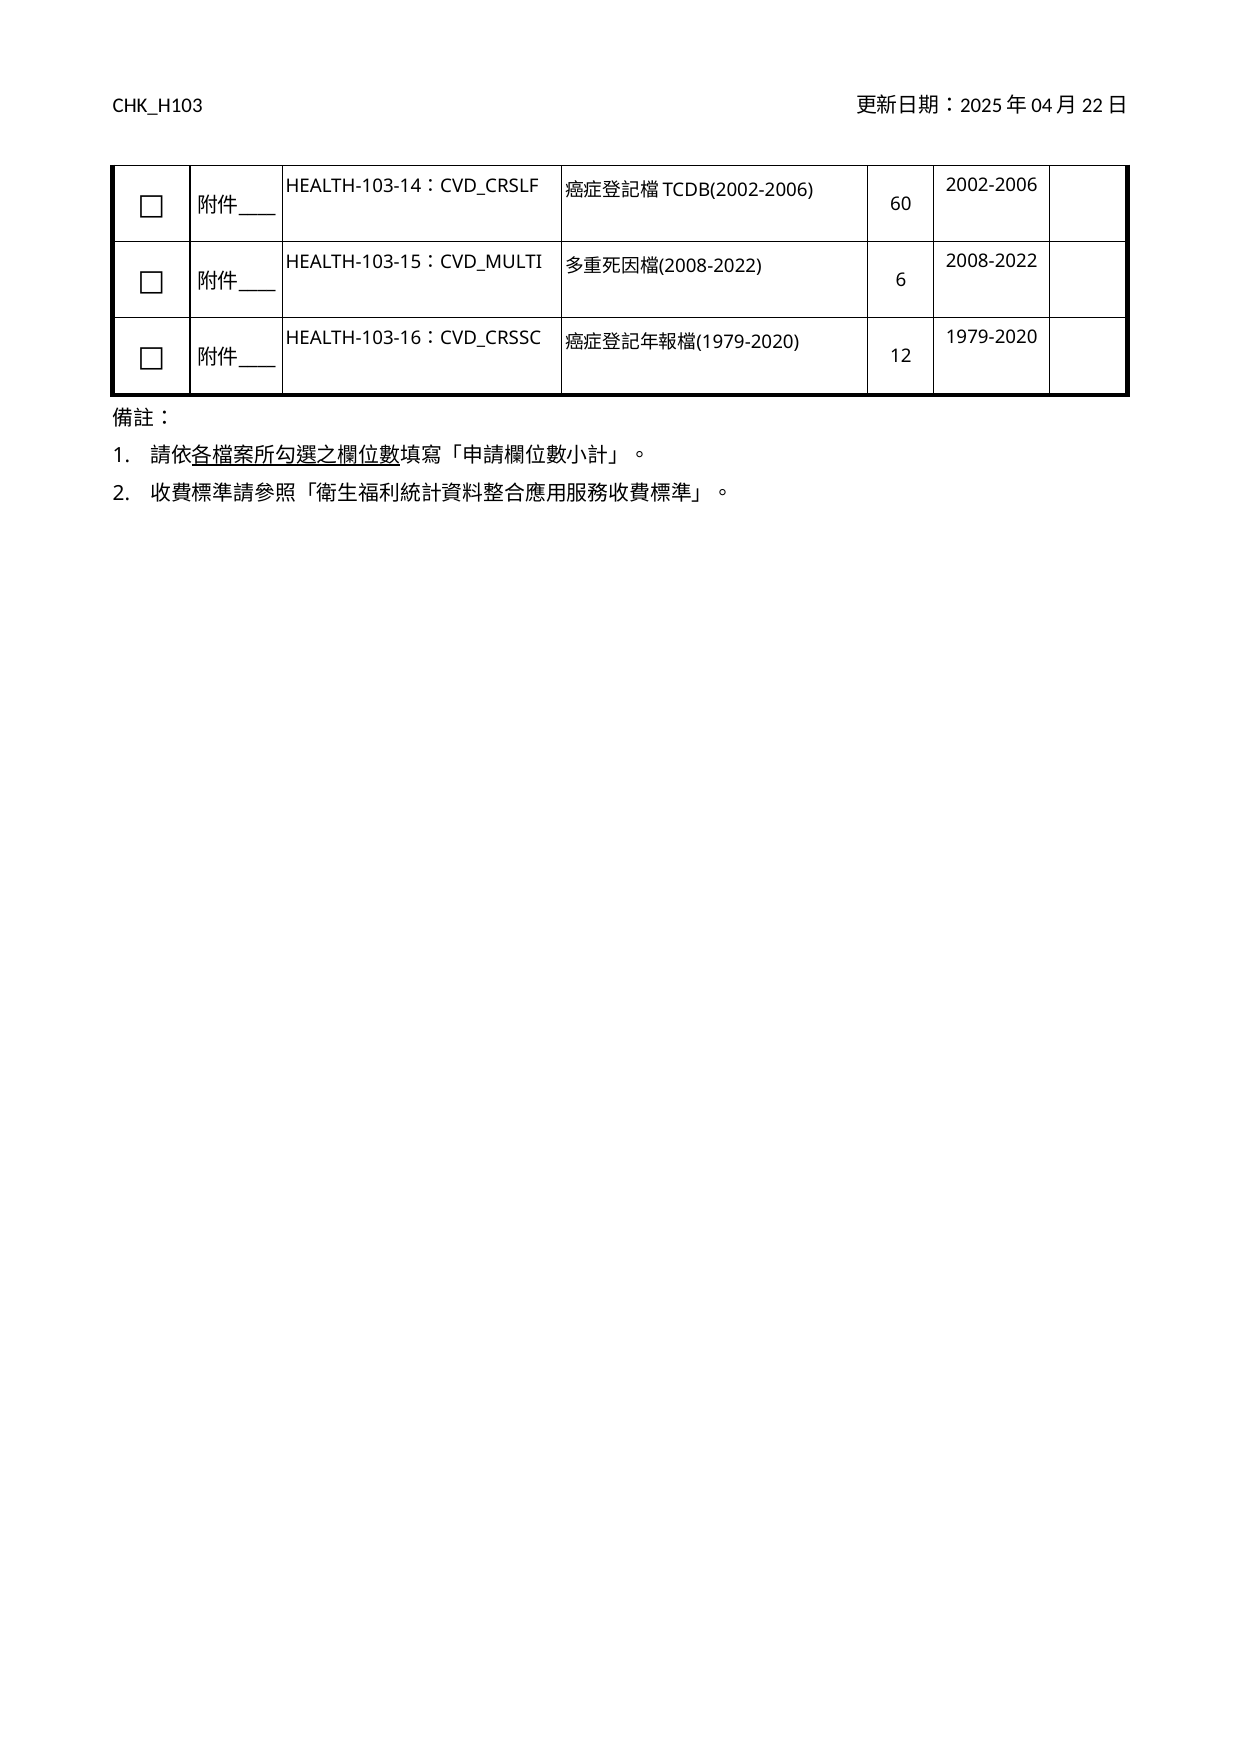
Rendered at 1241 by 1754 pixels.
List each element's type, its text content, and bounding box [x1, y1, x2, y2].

table_cell 多重死因檔(2008-2022) [562, 242, 867, 317]
table_cell 12 [868, 318, 933, 393]
list 收費標準請參照「衛生福利統計資料整合應用服務收費標準」。 [112, 472, 1128, 510]
table_cell 附件____ [191, 318, 282, 393]
table_cell 癌症登記檔TCDB(2002-2006) [562, 166, 867, 241]
table_cell HEALTH-103-15：CVD_MULTI [283, 242, 561, 317]
table_cell 2008-2022 [934, 242, 1049, 317]
table_cell [1050, 318, 1125, 393]
text 備註： [112, 397, 1128, 435]
table_cell □ [115, 242, 189, 317]
table_cell 6 [868, 242, 933, 317]
table_cell 2002-2006 [934, 166, 1049, 241]
table_cell [1050, 166, 1125, 241]
table_cell 附件____ [191, 242, 282, 317]
table_cell 癌症登記年報檔(1979-2020) [562, 318, 867, 393]
table_cell □ [115, 318, 189, 393]
table_cell 1979-2020 [934, 318, 1049, 393]
table_cell HEALTH-103-16：CVD_CRSSC [283, 318, 561, 393]
table_cell HEALTH-103-14：CVD_CRSLF [283, 166, 561, 241]
list 請依各檔案所勾選之欄位數填寫「申請欄位數小計」。 [112, 435, 1128, 472]
table_cell 60 [868, 166, 933, 241]
table_cell 附件____ [191, 166, 282, 241]
table_cell [1050, 242, 1125, 317]
table_cell □ [115, 166, 189, 241]
